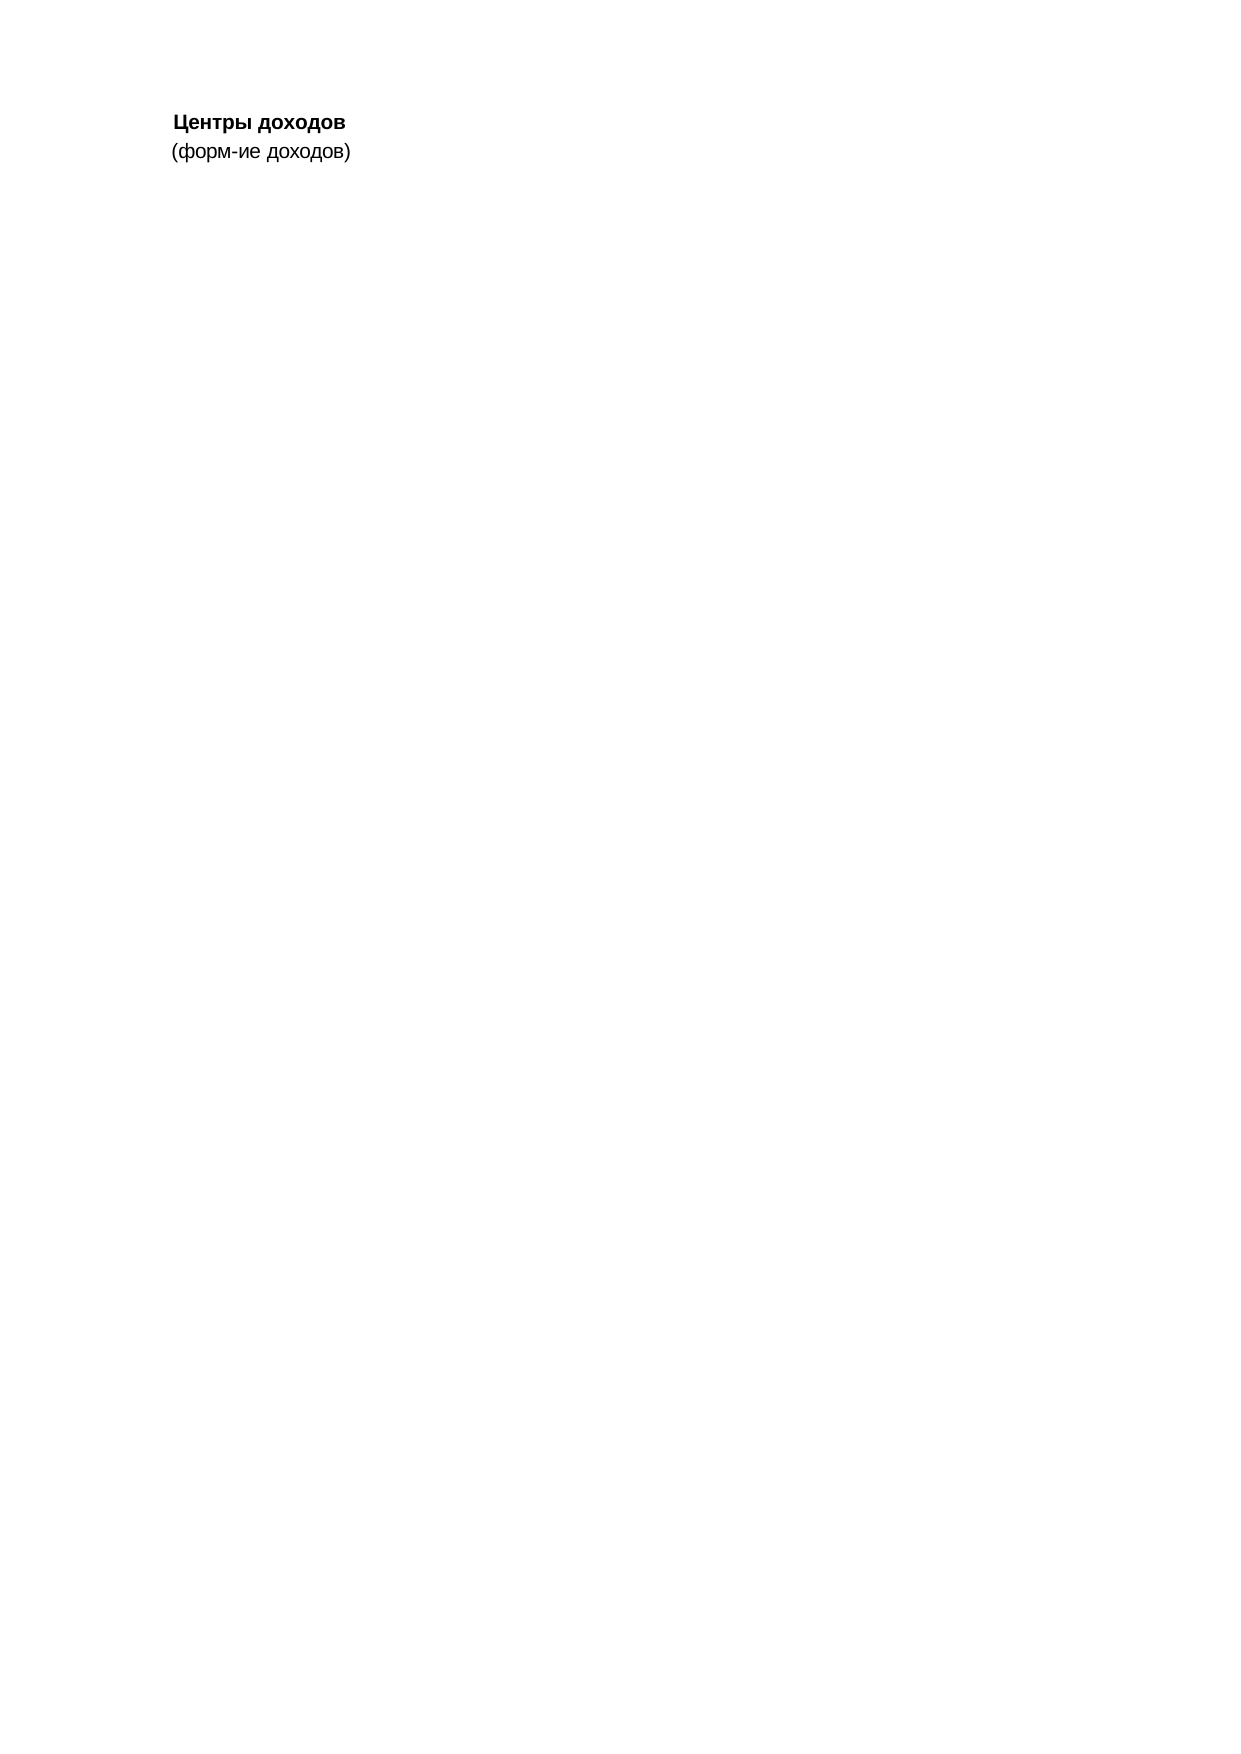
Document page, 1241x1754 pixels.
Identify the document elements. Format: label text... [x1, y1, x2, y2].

text Центры доходов [173, 110, 1148, 134]
text (форм-ие доходов) [171, 139, 1148, 163]
